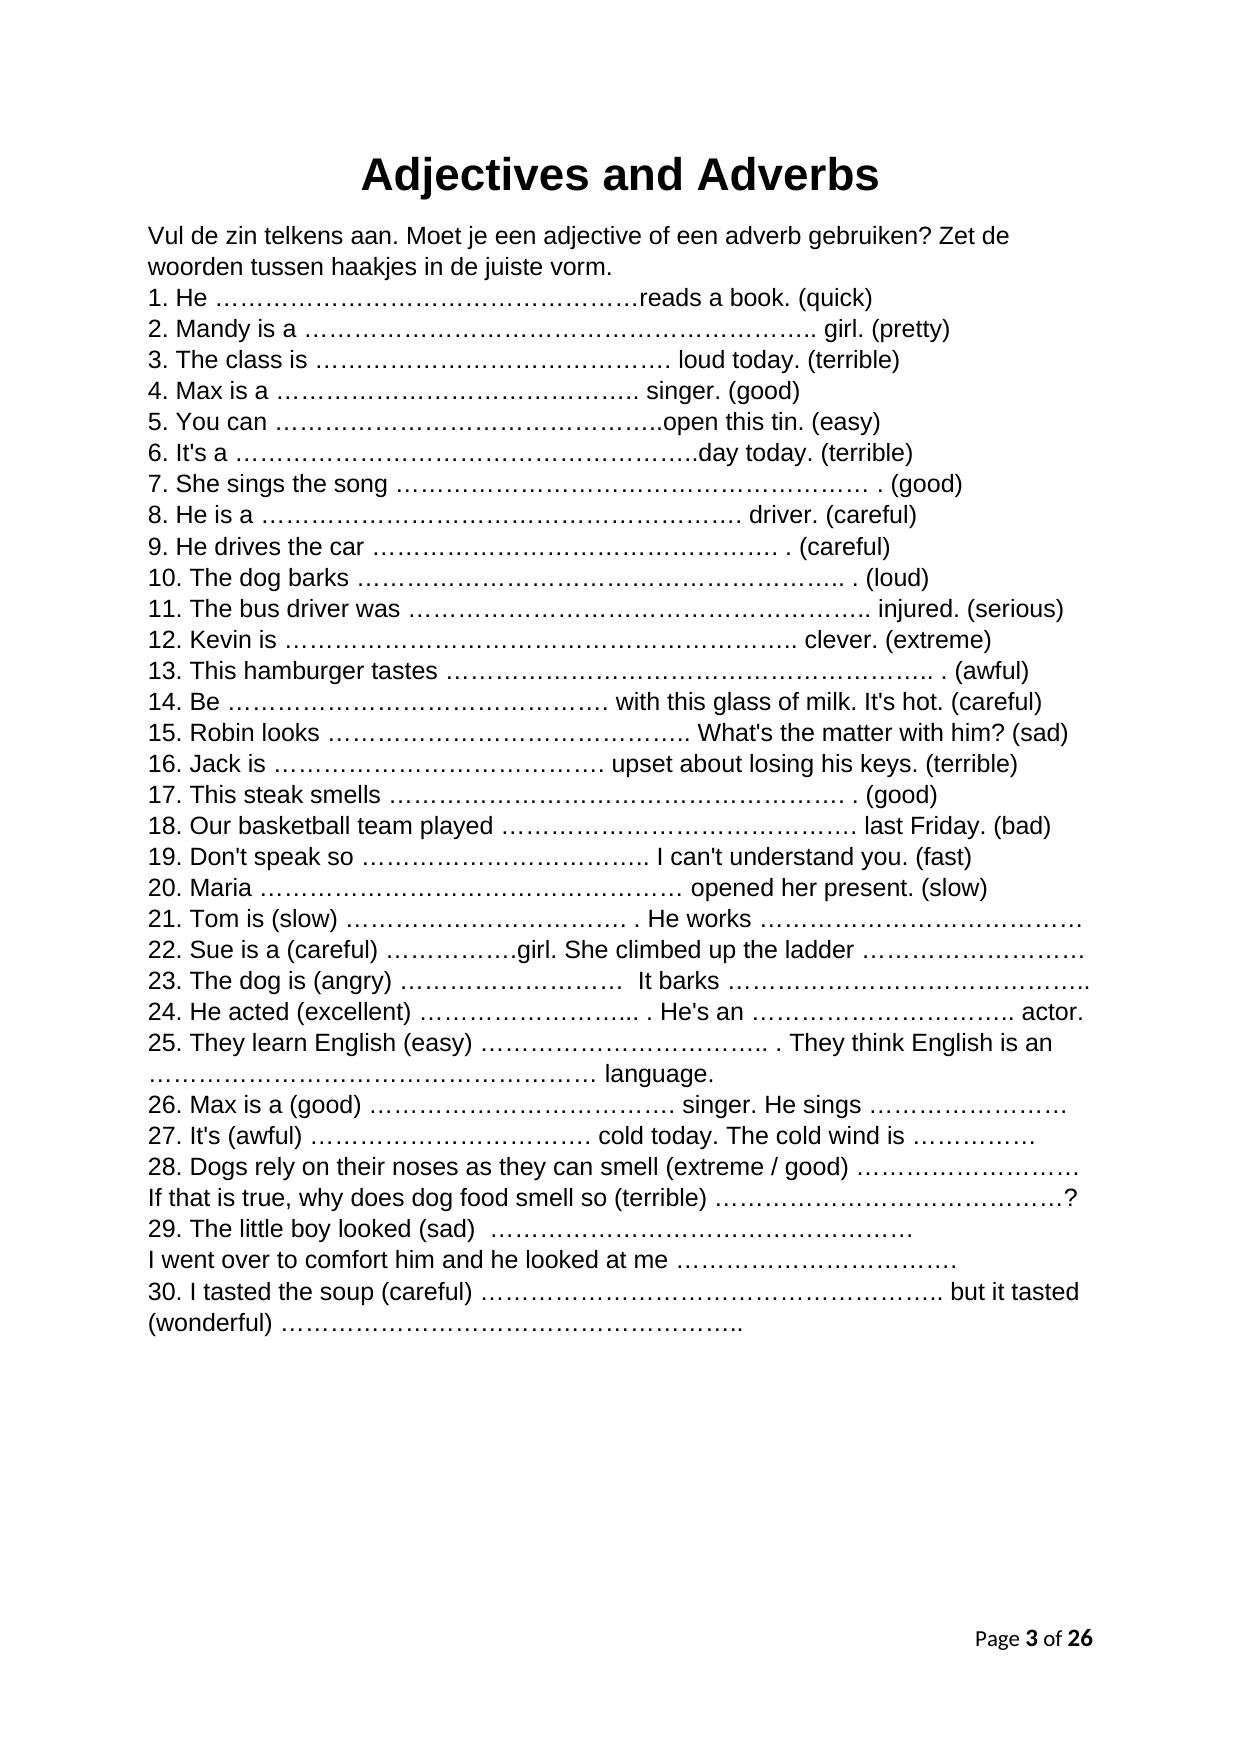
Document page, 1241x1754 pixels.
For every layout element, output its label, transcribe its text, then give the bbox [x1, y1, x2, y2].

text ……………………………………………… language. [148, 1059, 1093, 1088]
text 11. The bus driver was ……………………………………………….. injured. (serious) [148, 594, 1093, 622]
text 9. He drives the car …………………………………………. . (careful) [148, 532, 1093, 560]
text 13. This hamburger tastes ………………………………………………….. . (awful) [148, 656, 1093, 684]
text 24. He acted (excellent) ……………………... . He's an ………………………….. actor. [148, 997, 1093, 1026]
text 5. You can ………………………………………..open this tin. (easy) [148, 407, 1093, 436]
text 1. He ……………………………………………reads a book. (quick) [148, 283, 1093, 312]
text 12. Kevin is …………………………………………………….. clever. (extreme) [148, 625, 1093, 653]
text 17. This steak smells ………………………………………………. . (good) [148, 780, 1093, 809]
text 2. Mandy is a …………………………………………………….. girl. (pretty) [148, 314, 1093, 343]
text Vul de zin telkens aan. Moet je een adjective of een adverb gebruiken? Zet de woorden tussen haakjes in de juiste vorm. [148, 221, 1093, 281]
text 30. I tasted the soup (careful) ……………………………………………….. but it tasted (wonderful) ……………………………………………….. [148, 1277, 1093, 1336]
text 7. She sings the song ………………………………………………… . (good) [148, 469, 1093, 498]
text 26. Max is a (good) ………………………………. singer. He sings …………………… [148, 1090, 1093, 1119]
text 15. Robin looks …………………………………….. What's the matter with him? (sad) [148, 718, 1093, 747]
text 27. It's (awful) ……………………………. cold today. The cold wind is …………… [148, 1121, 1093, 1150]
text 10. The dog barks ………………………………………………….. . (loud) [148, 563, 1093, 591]
text 25. They learn English (easy) …………………………….. . They think English is an [148, 1028, 1093, 1057]
text 3. The class is ……………………………………. loud today. (terrible) [148, 345, 1093, 374]
text 18. Our basketball team played ……………………………………. last Friday. (bad) [148, 811, 1093, 840]
text 28. Dogs rely on their noses as they can smell (extreme / good) ……………………… [148, 1152, 1093, 1181]
text I went over to comfort him and he looked at me ……………………………. [148, 1246, 1093, 1274]
text If that is true, why does dog food smell so (terrible) ……………………………………? [148, 1183, 1093, 1212]
text 20. Maria …………………………………………… opened her present. (slow) [148, 873, 1093, 902]
text 6. It's a ………………………………………………..day today. (terrible) [148, 438, 1093, 467]
text 21. Tom is (slow) ……………………………. . He works ………………………………… [148, 904, 1093, 933]
text 22. Sue is a (careful) …………….girl. She climbed up the ladder ……………………… [148, 935, 1093, 964]
text 23. The dog is (angry) ……………………… It barks …………………………………….. [148, 966, 1093, 995]
text 4. Max is a …………………………………….. singer. (good) [148, 376, 1093, 405]
text 19. Don't speak so …………………………….. I can't understand you. (fast) [148, 842, 1093, 871]
text 16. Jack is …………………………………. upset about losing his keys. (terrible) [148, 749, 1093, 778]
text 14. Be ………………………………………. with this glass of milk. It's hot. (careful) [148, 687, 1093, 716]
text 8. He is a …………………………………………………. driver. (careful) [148, 501, 1093, 529]
text 29. The little boy looked (sad) …………………………………………… [148, 1214, 1093, 1243]
text Adjectives and Adverbs [148, 148, 1093, 200]
